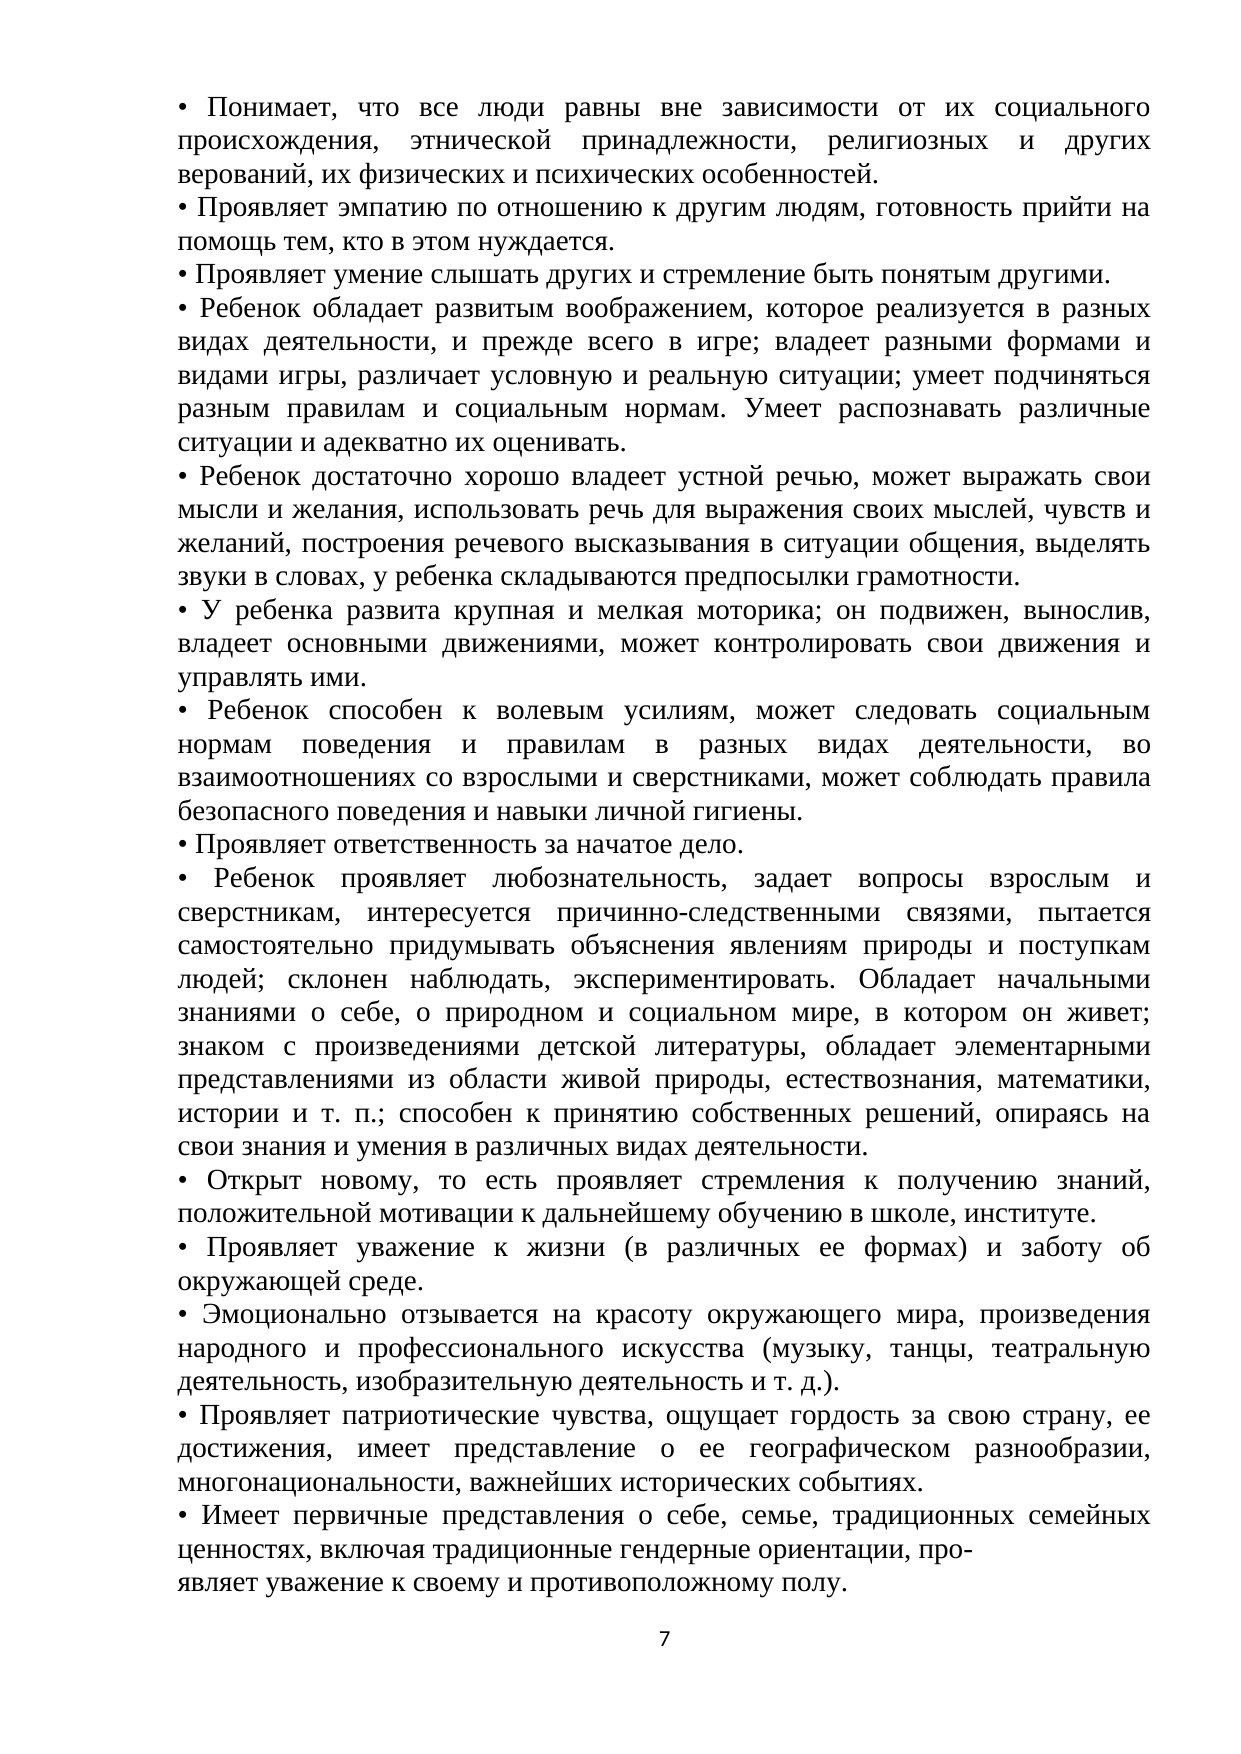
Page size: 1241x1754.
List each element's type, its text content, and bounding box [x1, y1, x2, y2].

text • Ребенок достаточно хорошо владеет устной речью, может выражать свои мысли и желания, использовать речь для выражения своих мыслей, чувств и желаний, построения речевого высказывания в ситуации общения, выделять звуки в словах, у ребенка складываются предпосылки грамотности. [177, 458, 1152, 592]
text • Проявляет умение слышать других и стремление быть понятым другими. [177, 256, 1152, 290]
text • Имеет первичные представления о себе, семье, традиционных семейных ценностях, включая традиционные гендерные ориентации, про- [177, 1497, 1152, 1564]
text • Эмоционально отзывается на красоту окружающего мира, произведения народного и профессионального искусства (музыку, танцы, театральную деятельность, изобразительную деятельность и т. д.). [177, 1296, 1152, 1397]
text • Открыт новому, то есть проявляет стремления к получению знаний, положительной мотивации к дальнейшему обучению в школе, институте. [177, 1162, 1152, 1229]
text • Ребенок проявляет любознательность, задает вопросы взрослым и сверстникам, интересуется причинно-следственными связями, пытается самостоятельно придумывать объяснения явлениям природы и поступкам людей; склонен наблюдать, экспериментировать. Обладает начальными знаниями о себе, о природном и социальном мире, в котором он живет; знаком с произведениями детской литературы, обладает элементарными представлениями из области живой природы, естествознания, математики, истории и т. п.; способен к принятию собственных решений, опираясь на свои знания и умения в различных видах деятельности. [177, 860, 1152, 1162]
text • Ребенок способен к волевым усилиям, может следовать социальным нормам поведения и правилам в разных видах деятельности, во взаимоотношениях со взрослыми и сверстниками, может соблюдать правила безопасного поведения и навыки личной гигиены. [177, 692, 1152, 827]
text • Проявляет уважение к жизни (в различных ее формах) и заботу об окружающей среде. [177, 1229, 1152, 1296]
text • У ребенка развита крупная и мелкая моторика; он подвижен, вынослив, владеет основными движениями, может контролировать свои движения и управлять ими. [177, 592, 1152, 692]
text являет уважение к своему и противоположному полу. [177, 1564, 1152, 1598]
text • Проявляет патриотические чувства, ощущает гордость за свою страну, ее достижения, имеет представление о ее географическом разнообразии, многонациональности, важнейших исторических событиях. [177, 1397, 1152, 1497]
text • Понимает, что все люди равны вне зависимости от их социального происхождения, этнической принадлежности, религиозных и других верований, их физических и психических особенностей. [177, 89, 1152, 189]
text • Ребенок обладает развитым воображением, которое реализуется в разных видах деятельности, и прежде всего в игре; владеет разными формами и видами игры, различает условную и реальную ситуации; умеет подчиняться разным правилам и социальным нормам. Умеет распознавать различные ситуации и адекватно их оценивать. [177, 290, 1152, 458]
text • Проявляет эмпатию по отношению к другим людям, готовность прийти на помощь тем, кто в этом нуждается. [177, 189, 1152, 256]
text • Проявляет ответственность за начатое дело. [177, 827, 1152, 860]
